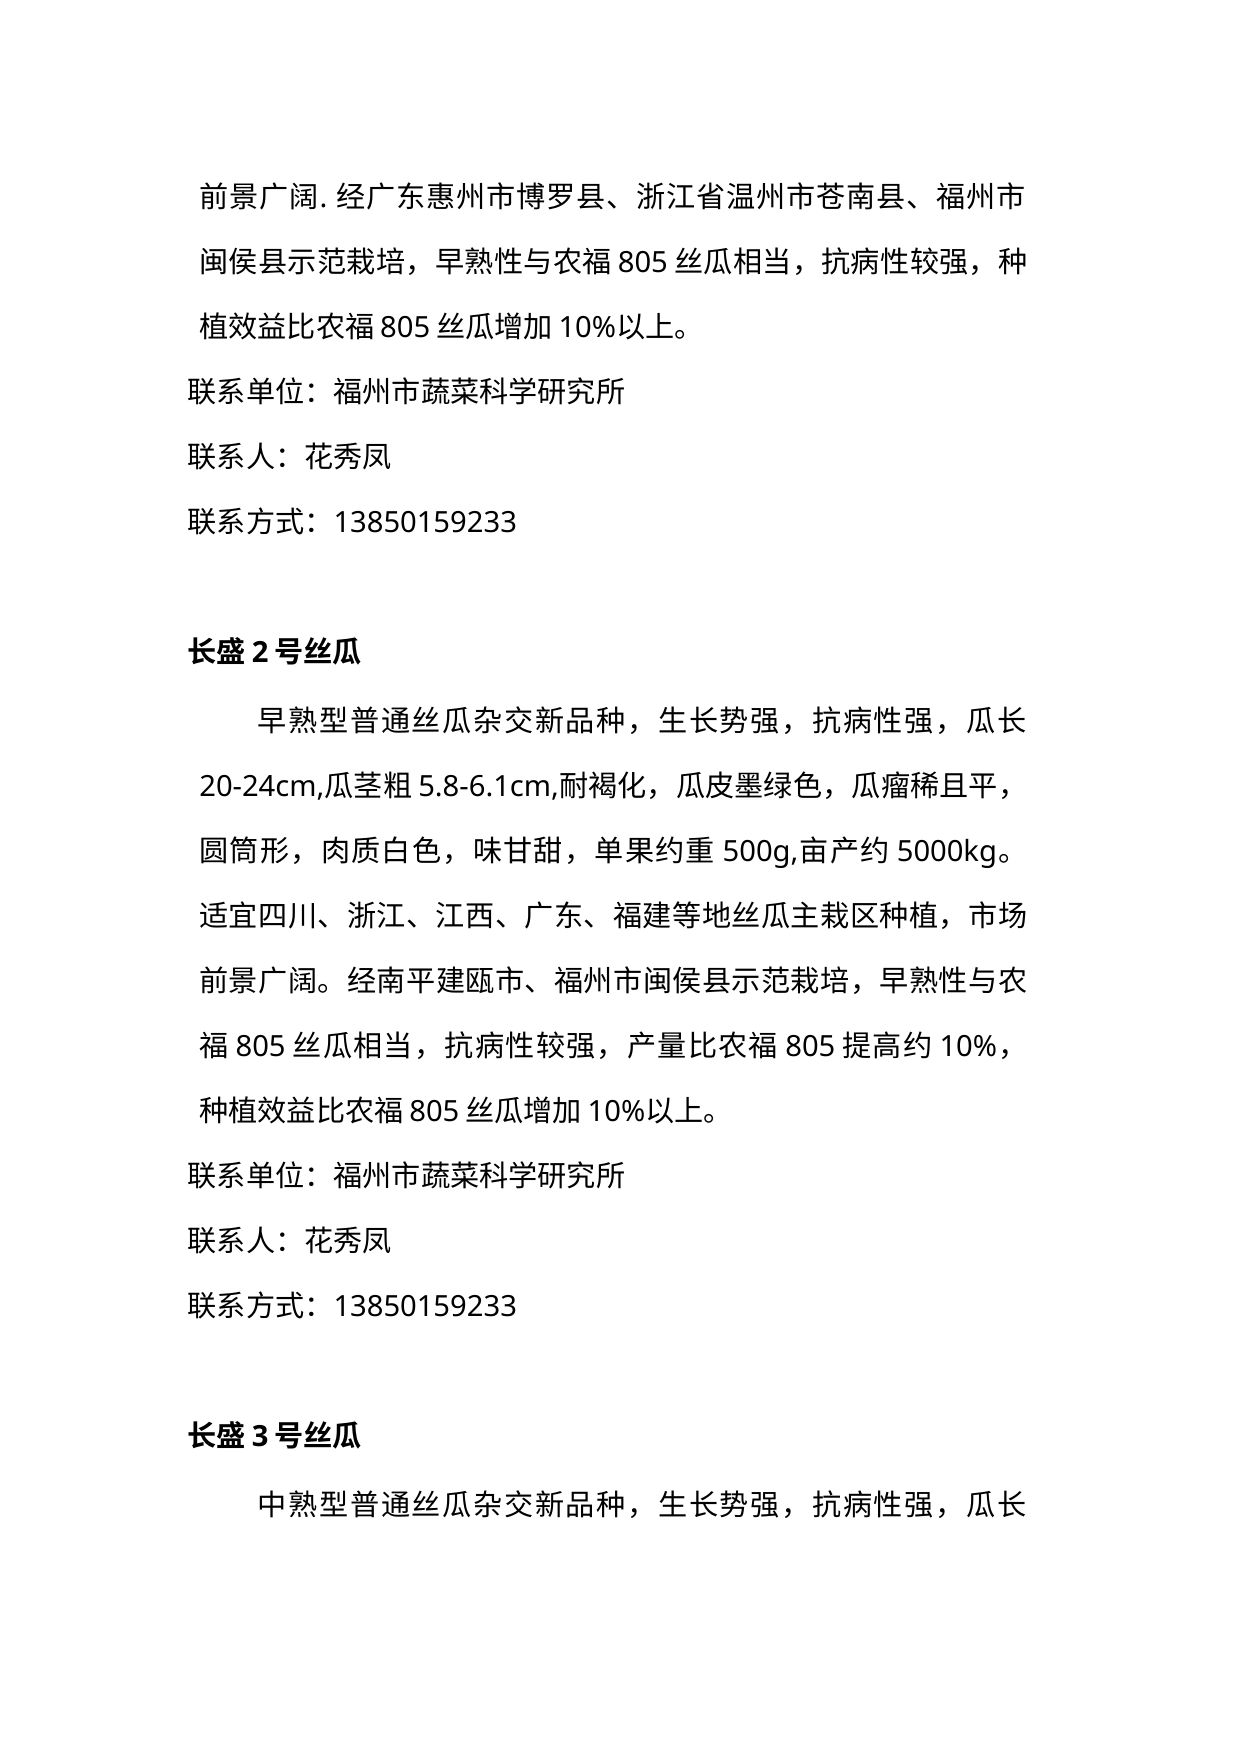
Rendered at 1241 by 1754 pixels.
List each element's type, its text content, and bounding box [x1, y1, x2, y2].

text 长盛3号丝瓜 [187, 1401, 1053, 1466]
text 联系单位：福州市蔬菜科学研究所 [187, 1141, 1053, 1206]
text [199, 1471, 1027, 1536]
text 联系方式：13850159233 [187, 1271, 1053, 1336]
text 联系人：花秀凤 [187, 1206, 1053, 1271]
text 联系人：花秀凤 [187, 422, 1053, 487]
text 联系单位：福州市蔬菜科学研究所 [187, 357, 1053, 422]
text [199, 162, 1027, 357]
text 早熟型普通丝瓜杂交新品种，生长势强，抗病性强，瓜长20-24cm,瓜茎粗5.8-6.1cm,耐褐化，瓜皮墨绿色，瓜瘤稀且平，圆筒形，肉质白色，味甘甜，单果约重500g,亩产约5000kg。适宜四川、浙江、江西、广东、福建等地丝瓜主栽区种植，市场前景广阔。经南平建瓯市、福州市闽侯县示范栽培，早熟性与农福805丝瓜相当，抗病性较强，产量比农福805提高约10%，种植效益比农福805丝瓜增加10%以上。 [199, 686, 1027, 1141]
text 联系方式：13850159233 [187, 487, 1053, 552]
text 长盛2号丝瓜 [187, 617, 1053, 682]
